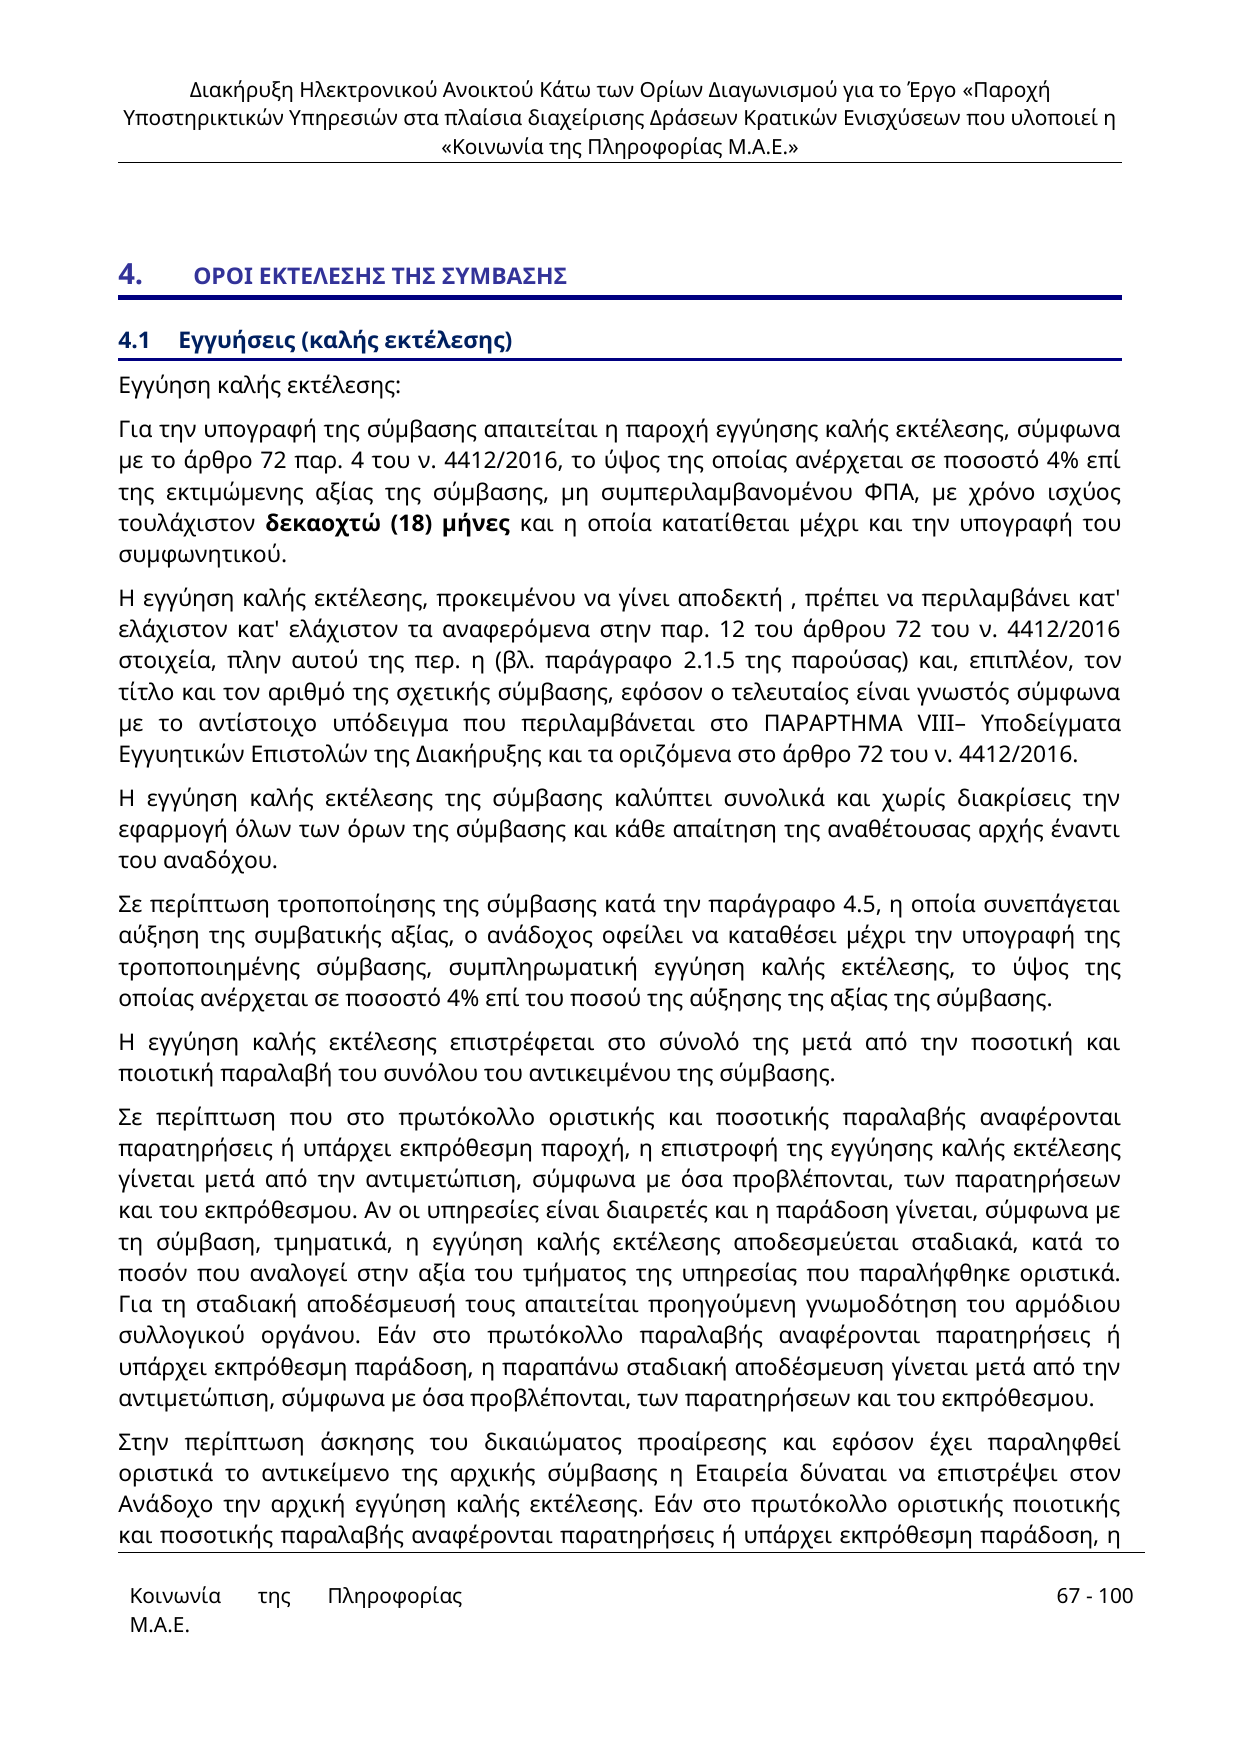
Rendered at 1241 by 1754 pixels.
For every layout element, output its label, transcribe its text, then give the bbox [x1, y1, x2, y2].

text Σε περίπτωση που στο πρωτόκολλο οριστικής και ποσοτικής παραλαβής αναφέρονται παρατηρήσεις ή υπάρχει εκπρόθεσμη παροχή, η επιστροφή της εγγύησης καλής εκτέλεσης γίνεται μετά από την αντιμετώπιση, σύμφωνα με όσα προβλέπονται, των παρατηρήσεων και του εκπρόθεσμου. Αν οι υπηρεσίες είναι διαιρετές και η παράδοση γίνεται, σύμφωνα με τη σύμβαση, τμηματικά, η εγγύηση καλής εκτέλεσης αποδεσμεύεται σταδιακά, κατά το ποσόν που αναλογεί στην αξία του τμήματος της υπηρεσίας που παραλήφθηκε οριστικά. Για τη σταδιακή αποδέσμευσή τους απαιτείται προηγούμενη γνωμοδότηση του αρμόδιου συλλογικού οργάνου. Εάν στο πρωτόκολλο παραλαβής αναφέρονται παρατηρήσεις ή υπάρχει εκπρόθεσμη παράδοση, η παραπάνω σταδιακή αποδέσμευση γίνεται μετά από την αντιμετώπιση, σύμφωνα με όσα προβλέπονται, των παρατηρήσεων και του εκπρόθεσμου. [118, 1101, 1122, 1413]
text Σε περίπτωση τροποποίησης της σύμβασης κατά την παράγραφο 4.5, η οποία συνεπάγεται αύξηση της συμβατικής αξίας, ο ανάδοχος οφείλει να καταθέσει μέχρι την υπογραφή της τροποποιημένης σύμβασης, συμπληρωματική εγγύηση καλής εκτέλεσης, το ύψος της οποίας ανέρχεται σε ποσοστό 4% επί του ποσού της αύξησης της αξίας της σύμβασης. [118, 888, 1122, 1013]
text Εγγύηση καλής εκτέλεσης: [118, 369, 1122, 401]
subtitle ΟΡΟΙ ΕΚΤΕΛΕΣΗΣ ΤΗΣ ΣΥΜΒΑΣΗΣ [118, 253, 1122, 295]
text Η εγγύηση καλής εκτέλεσης, προκειμένου να γίνει αποδεκτή , πρέπει να περιλαμβάνει κατ' ελάχιστον κατ' ελάχιστον τα αναφερόμενα στην παρ. 12 του άρθρου 72 του ν. 4412/2016 στοιχεία, πλην αυτού της περ. η (βλ. παράγραφο 2.1.5 της παρούσας) και, επιπλέον, τον τίτλο και τον αριθμό της σχετικής σύμβασης, εφόσον ο τελευταίος είναι γνωστός σύμφωνα με το αντίστοιχο υπόδειγμα που περιλαμβάνεται στο ΠΑΡΑΡΤΗΜΑ VIII– Υποδείγματα Εγγυητικών Επιστολών της Διακήρυξης και τα οριζόμενα στο άρθρο 72 του ν. 4412/2016. [118, 582, 1122, 769]
text Η εγγύηση καλής εκτέλεσης επιστρέφεται στο σύνολό της μετά από την ποσοτική και ποιοτική παραλαβή του συνόλου του αντικειμένου της σύμβασης. [118, 1026, 1122, 1088]
subtitle Εγγυήσεις (καλής εκτέλεσης) [118, 324, 1122, 358]
text Για την υπογραφή της σύμβασης απαιτείται η παροχή εγγύησης καλής εκτέλεσης, σύμφωνα με το άρθρο 72 παρ. 4 του ν. 4412/2016, το ύψος της οποίας ανέρχεται σε ποσοστό 4% επί της εκτιμώμενης αξίας της σύμβασης, μη συμπεριλαμβανομένου ΦΠΑ, με χρόνο ισχύος τουλάχιστον δεκαοχτώ (18) μήνες και η οποία κατατίθεται μέχρι και την υπογραφή του συμφωνητικού. [118, 413, 1122, 569]
text Η εγγύηση καλής εκτέλεσης της σύμβασης καλύπτει συνολικά και χωρίς διακρίσεις την εφαρμογή όλων των όρων της σύμβασης και κάθε απαίτηση της αναθέτουσας αρχής έναντι του αναδόχου. [118, 782, 1122, 876]
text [118, 1426, 1122, 1551]
